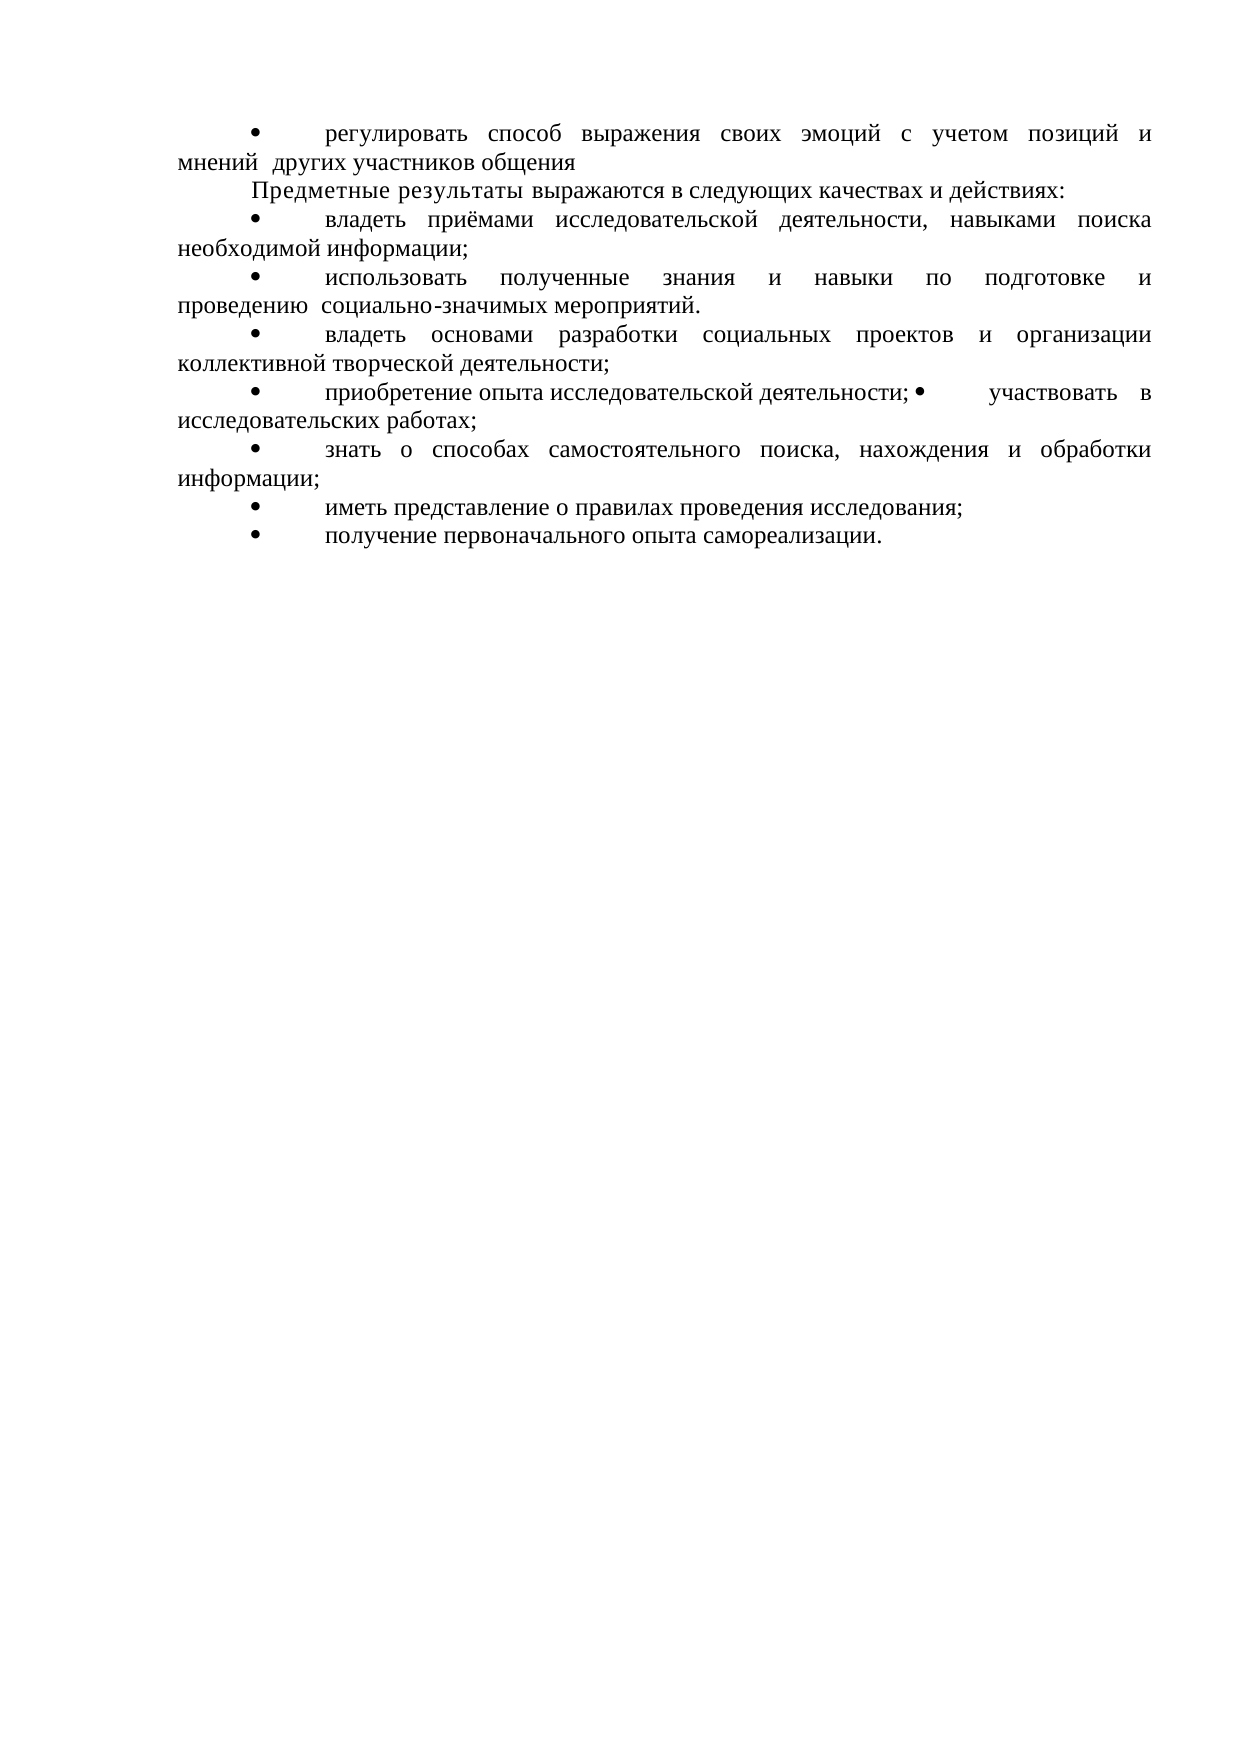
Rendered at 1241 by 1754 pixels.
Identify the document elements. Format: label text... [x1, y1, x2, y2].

text  приобретение опыта исследовательской деятельности;  участвовать в исследовательских работах; [177, 377, 1152, 434]
text  знать о способах самостоятельного поиска, нахождения и обработки информации; [177, 434, 1152, 492]
text  использовать полученные знания и навыки по подготовке и проведению социально-значимых мероприятий. [177, 262, 1152, 319]
text  иметь представление о правилах проведения исследования; [177, 492, 1152, 521]
text  получение первоначального опыта самореализации. [177, 521, 1152, 549]
text Предметные результаты выражаются в следующих качествах и действиях: [177, 176, 1152, 204]
text  регулировать способ выражения своих эмоций с учетом позиций и мнений других участников общения [177, 118, 1152, 176]
text  владеть приёмами исследовательской деятельности, навыками поиска необходимой информации; [177, 204, 1152, 262]
text  владеть основами разработки социальных проектов и организации коллективной творческой деятельности; [177, 319, 1152, 377]
